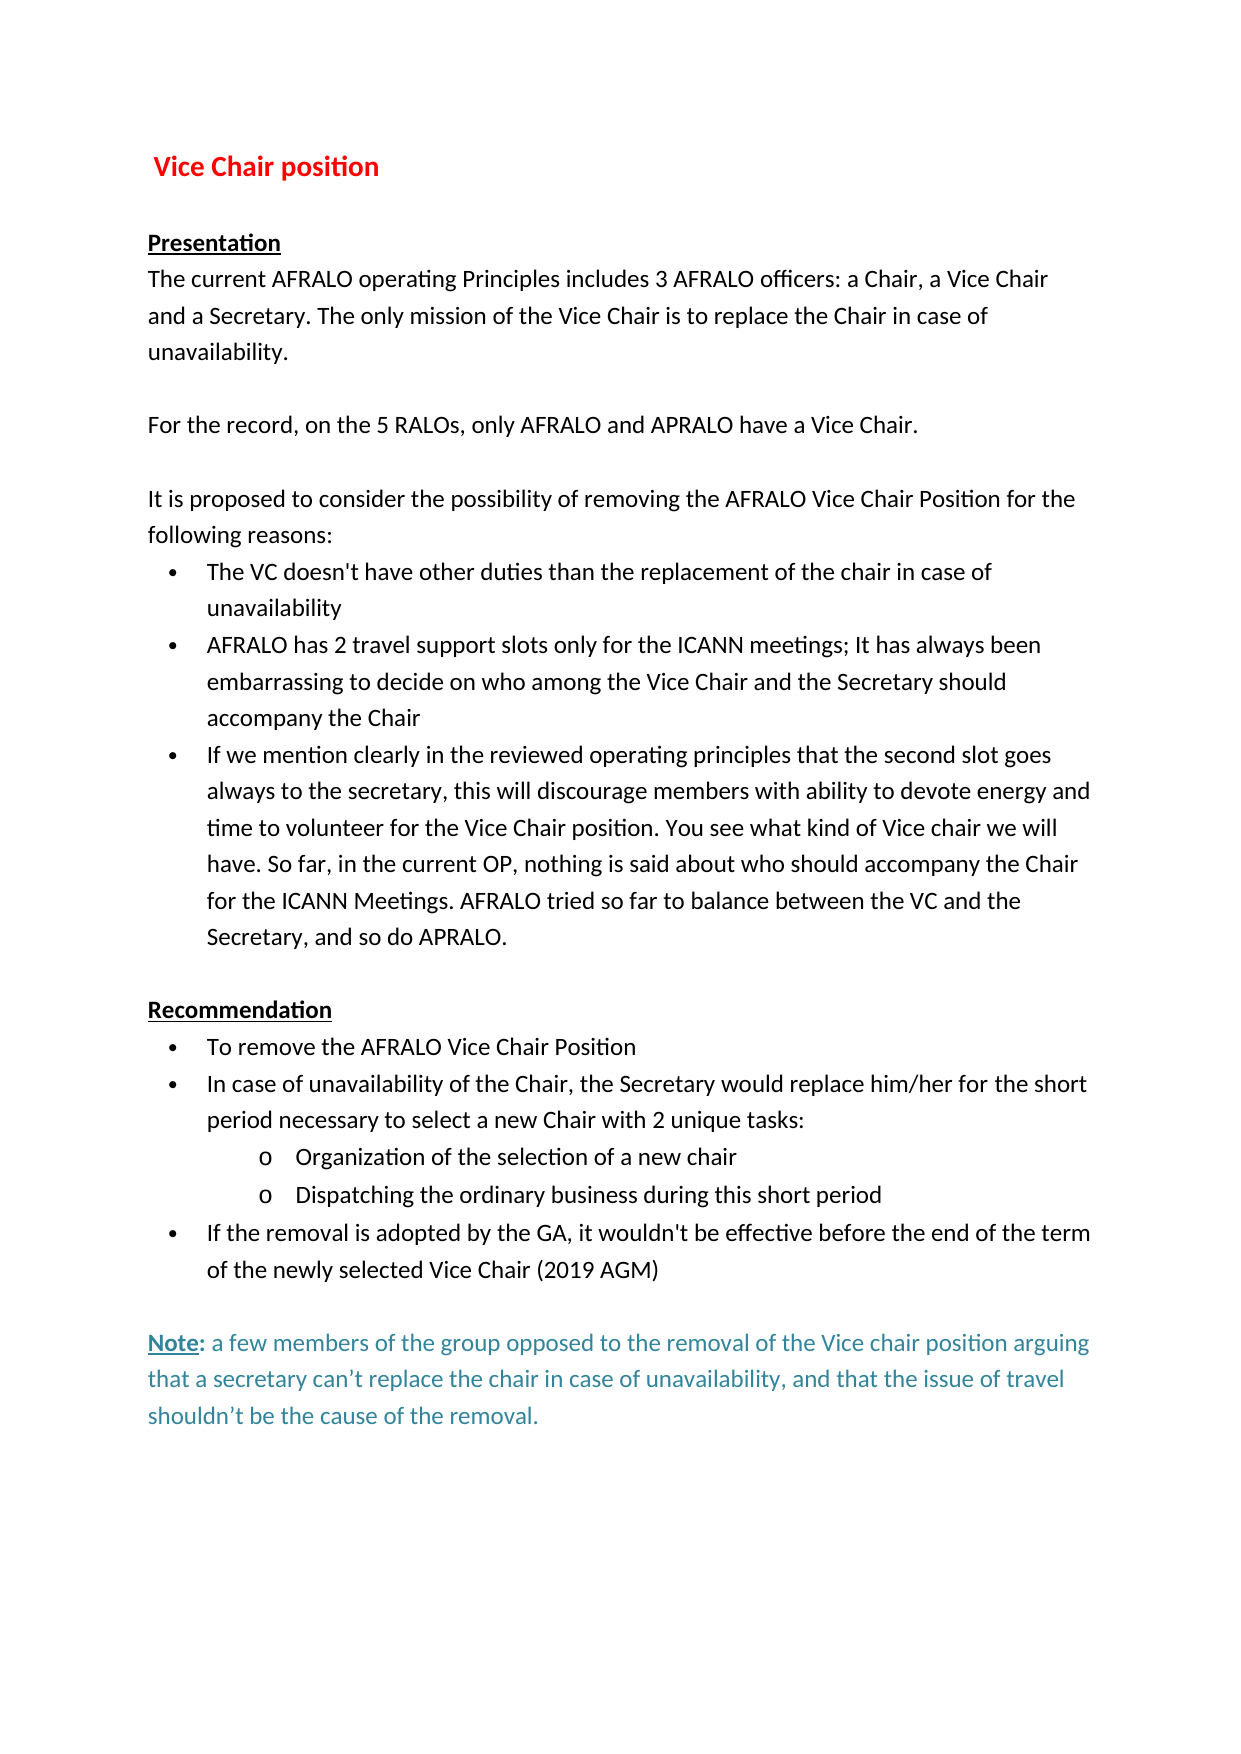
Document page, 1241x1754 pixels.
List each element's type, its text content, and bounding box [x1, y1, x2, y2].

text Vice Chair position [148, 148, 1093, 183]
list Organization of the selection of a new chair [258, 1141, 1093, 1173]
text For the record, on the 5 RALOs, only AFRALO and APRALO have a Vice Chair. [148, 410, 1093, 440]
list To remove the AFRALO Vice Chair Position [169, 1031, 1093, 1062]
list Dispatching the ordinary business during this short period [258, 1179, 1093, 1211]
list If the removal is adopted by the GA, it wouldn't be effective before the end of the term of the newly selected Vice Chair (2019 AGM) [169, 1217, 1093, 1284]
text Note: a few members of the group opposed to the removal of the Vice chair position arguing that a secretary can’t replace the chair in case of unavailability, and that the issue of travel shouldn’t be the cause of the removal. [148, 1327, 1093, 1431]
list The VC doesn't have other duties than the replacement of the chair in case of unavailability [169, 556, 1093, 623]
list In case of unavailability of the Chair, the Secretary would replace him/her for the short period necessary to select a new Chair with 2 unique tasks: [169, 1068, 1093, 1135]
text Recommendation [148, 995, 1093, 1025]
text It is proposed to consider the possibility of removing the AFRALO Vice Chair Position for the following reasons: [148, 483, 1093, 550]
list If we mention clearly in the reviewed operating principles that the second slot goes always to the secretary, this will discourage members with ability to devote energy and time to volunteer for the Vice Chair position. You see what kind of Vice chair we will have. So far, in the current OP, nothing is said about who should accompany the Chair for the ICANN Meetings. AFRALO tried so far to balance between the VC and the Secretary, and so do APRALO. [169, 739, 1093, 952]
text Presentation [148, 227, 1093, 257]
list AFRALO has 2 travel support slots only for the ICANN meetings; It has always been embarrassing to decide on who among the Vice Chair and the Secretary should accompany the Chair [169, 629, 1093, 733]
text The current AFRALO operating Principles includes 3 AFRALO officers: a Chair, a Vice Chair and a Secretary. The only mission of the Vice Chair is to replace the Chair in case of unavailability. [148, 263, 1093, 367]
